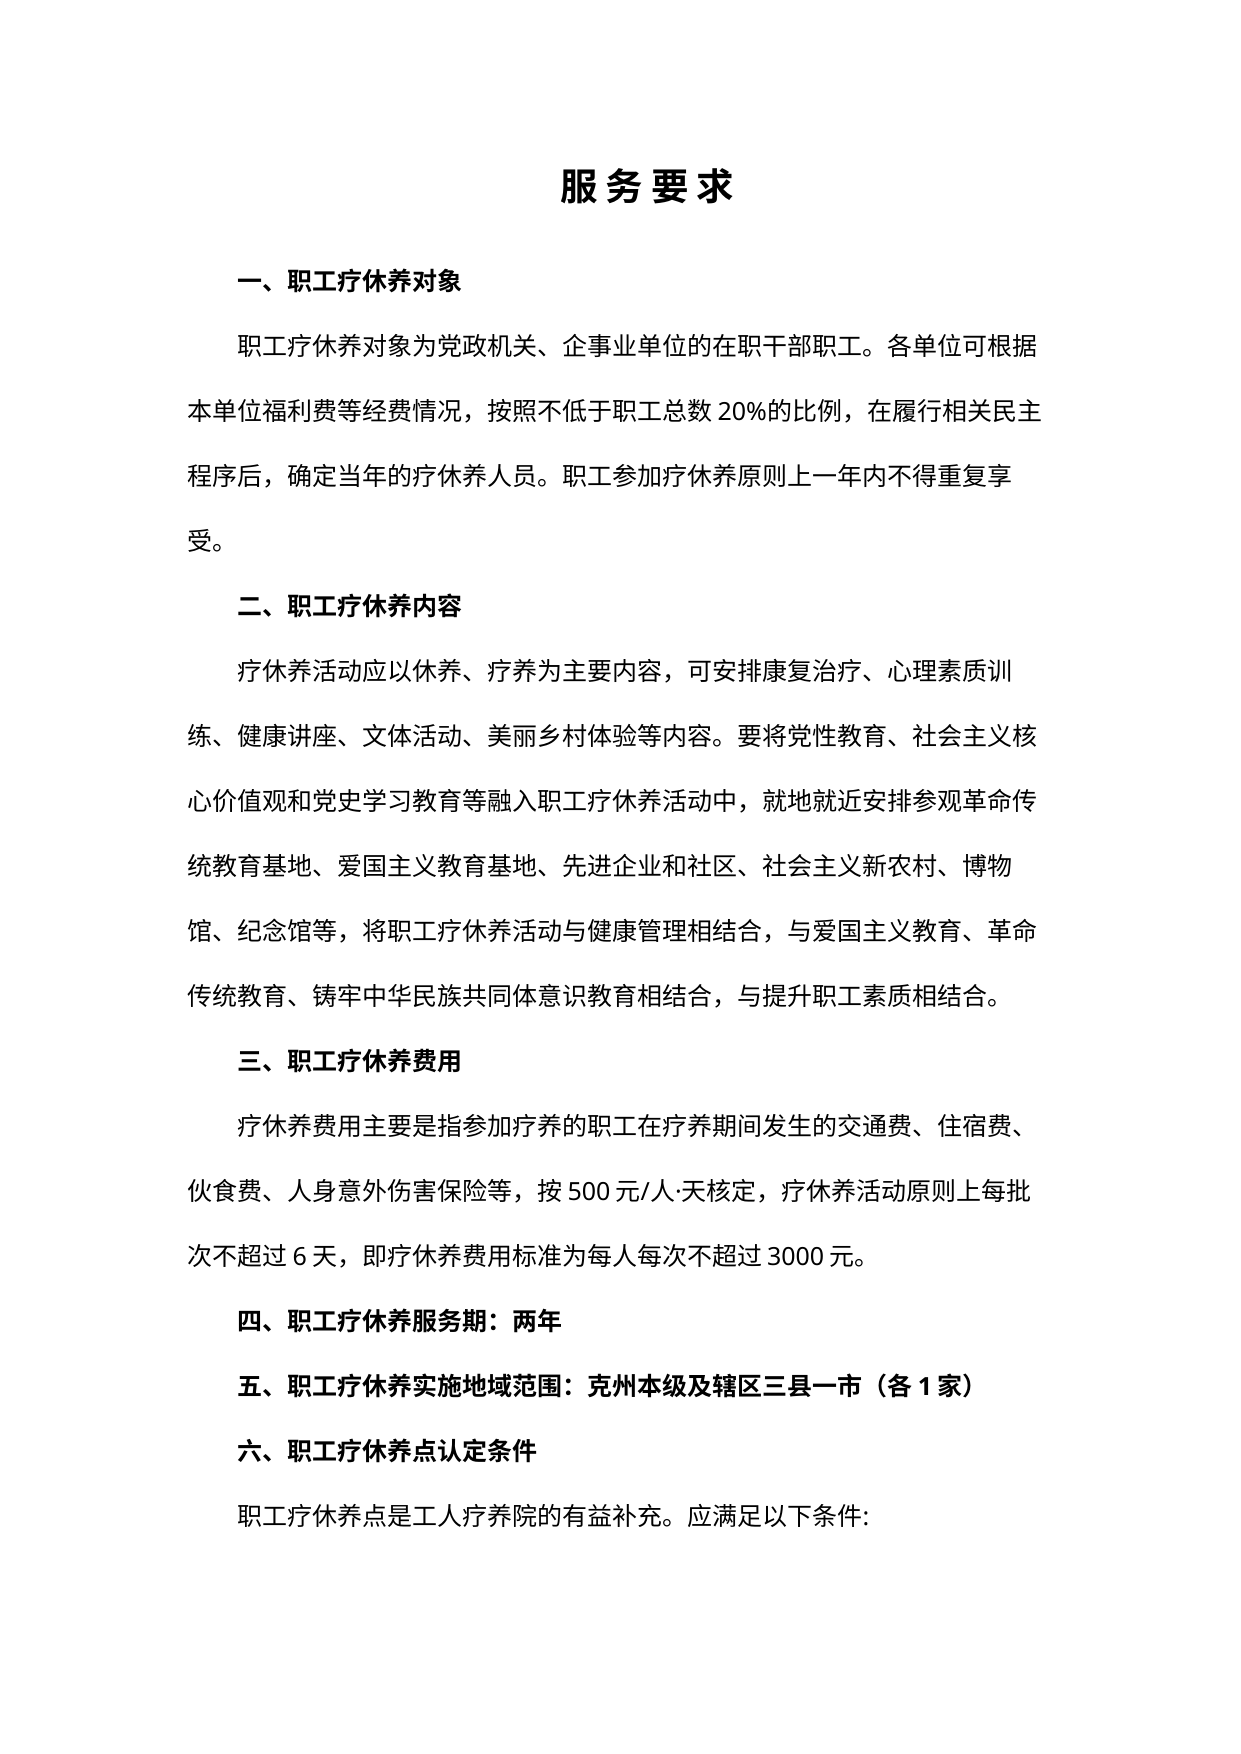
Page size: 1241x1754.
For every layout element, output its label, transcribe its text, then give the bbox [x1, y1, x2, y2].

list 五、职工疗休养实施地域范围：克州本级及辖区三县一市（各1家） [187, 1352, 1053, 1417]
list 二、职工疗休养内容 [187, 572, 1053, 637]
list 六、职工疗休养点认定条件 [187, 1417, 1053, 1482]
text 服务要求 [187, 169, 1053, 204]
list 疗休养费用主要是指参加疗养的职工在疗养期间发生的交通费、住宿费、伙食费、人身意外伤害保险等，按500元/人·天核定，疗休养活动原则上每批次不超过6天，即疗休养费用标准为每人每次不超过3000元。 [187, 1092, 1053, 1287]
list 四、职工疗休养服务期：两年 [187, 1287, 1053, 1352]
text 一、职工疗休养对象 [187, 247, 1053, 312]
text 职工疗休养对象为党政机关、企事业单位的在职干部职工。各单位可根据本单位福利费等经费情况，按照不低于职工总数20%的比例，在履行相关民主程序后，确定当年的疗休养人员。职工参加疗休养原则上一年内不得重复享受。 [187, 312, 1053, 572]
list 三、职工疗休养费用 [187, 1027, 1053, 1092]
list 疗休养活动应以休养、疗养为主要内容，可安排康复治疗、心理素质训练、健康讲座、文体活动、美丽乡村体验等内容。要将党性教育、社会主义核心价值观和党史学习教育等融入职工疗休养活动中，就地就近安排参观革命传统教育基地、爱国主义教育基地、先进企业和社区、社会主义新农村、博物馆、纪念馆等，将职工疗休养活动与健康管理相结合，与爱国主义教育、革命传统教育、铸牢中华民族共同体意识教育相结合，与提升职工素质相结合。 [187, 637, 1053, 1027]
list 职工疗休养点是工人疗养院的有益补充。应满足以下条件: [187, 1482, 1053, 1547]
